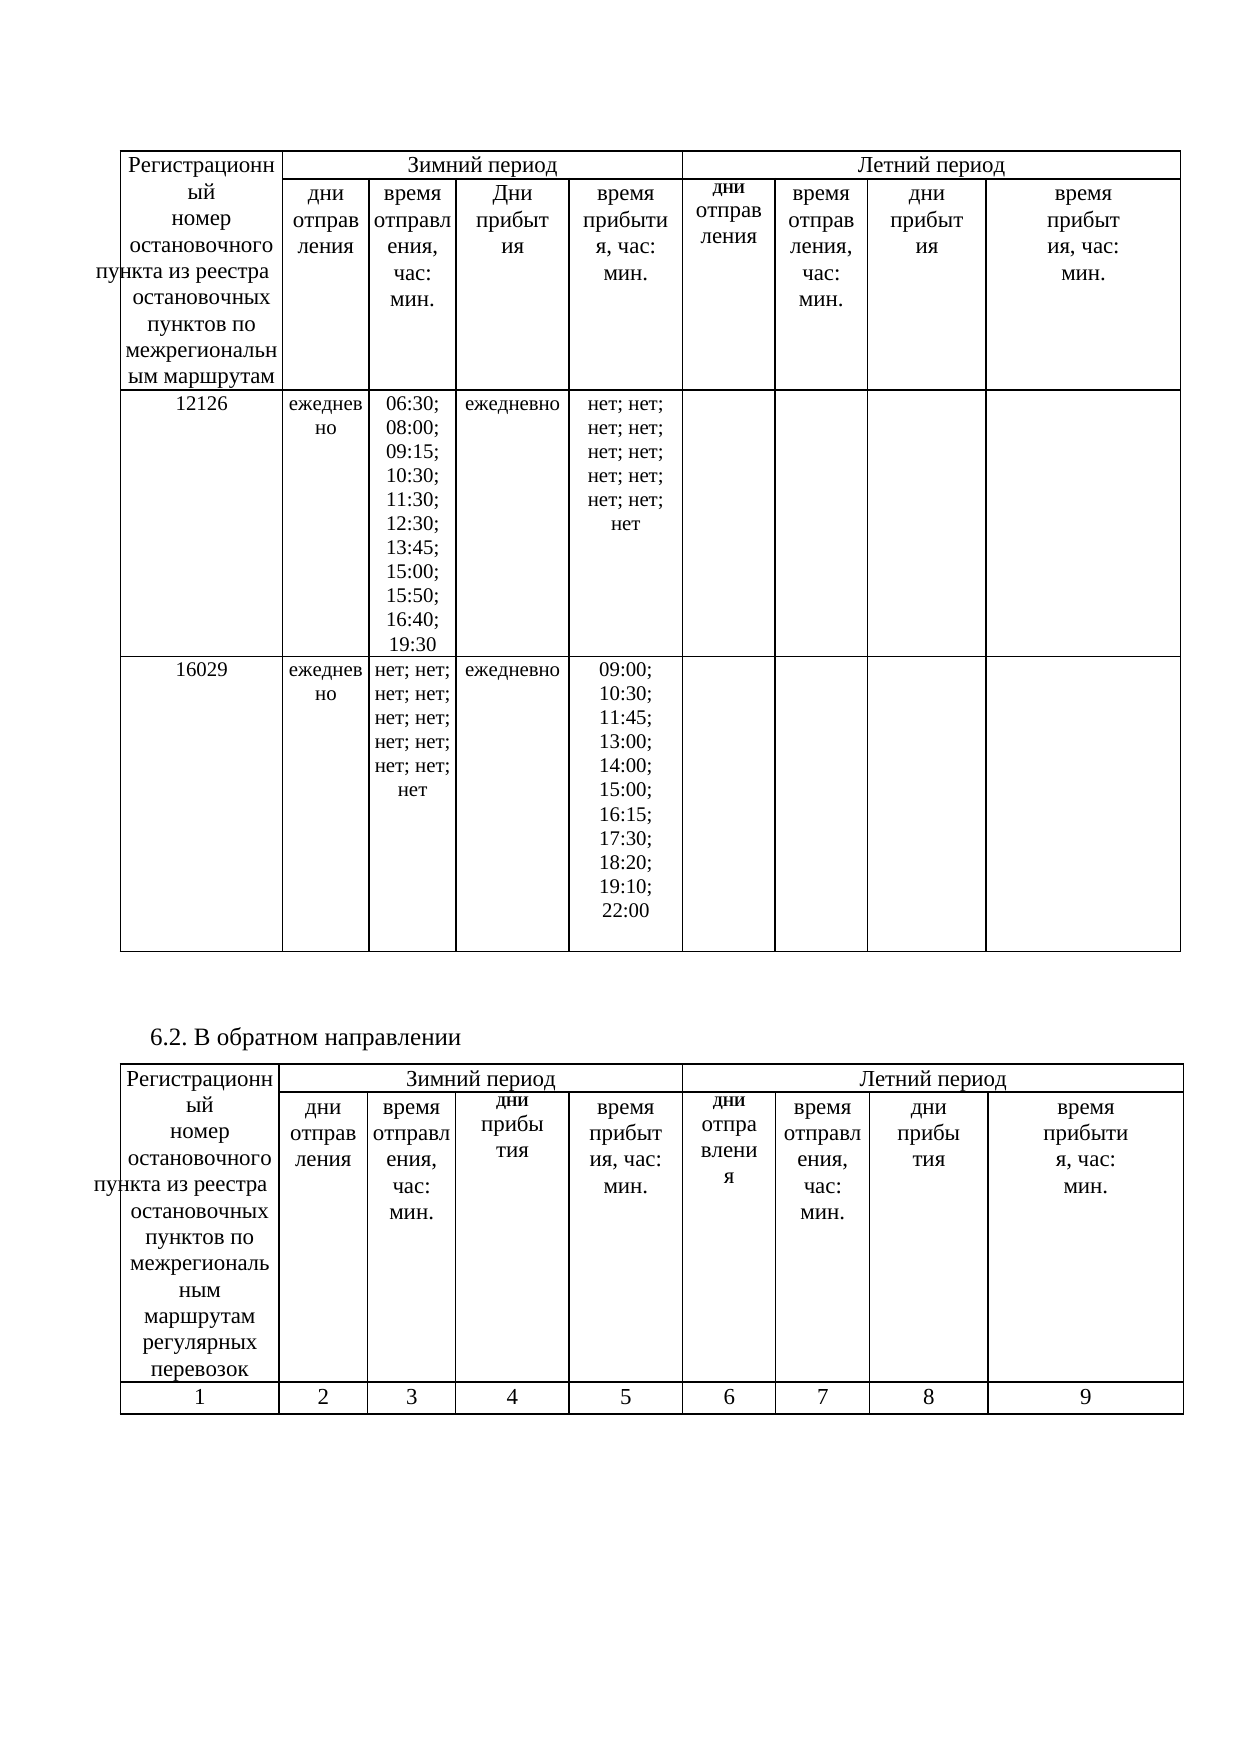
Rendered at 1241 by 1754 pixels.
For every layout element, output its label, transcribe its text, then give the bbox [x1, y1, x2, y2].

table_header Зимний период [283, 152, 682, 178]
table_cell [987, 657, 1180, 951]
table_cell время отправл ения, час: мин. [776, 1093, 869, 1381]
table_cell 16029 [121, 657, 282, 951]
table_cell 1 [121, 1383, 278, 1413]
table_cell 5 [570, 1383, 682, 1413]
table_cell время прибыти я, час: мин. [570, 180, 682, 389]
table_header Зимний период [280, 1065, 682, 1091]
text 6.2. В обратном направлении [150, 1022, 1090, 1051]
table_cell ДНИ отправ ления [683, 180, 774, 389]
table_header Летний период [683, 1065, 1183, 1091]
table_cell 09:00; 10:30; 11:45; 13:00; 14:00; 15:00; 16:15; 17:30; 18:20; 19:10; 22:00 [570, 657, 682, 951]
table_cell [683, 657, 774, 951]
table_cell [987, 391, 1180, 656]
table_cell дни отправ ления [283, 180, 368, 389]
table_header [121, 152, 282, 389]
table_cell ежедневно [457, 657, 568, 951]
table_cell дни прибы тия [870, 1093, 987, 1381]
table_cell 4 [456, 1383, 568, 1413]
table_cell 6 [683, 1383, 775, 1413]
table_cell время отправл ения, час: мин. [368, 1093, 455, 1381]
table_cell Дни прибыт ия [457, 180, 568, 389]
table_cell время прибыти я, час: мин. [989, 1093, 1183, 1381]
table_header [121, 1065, 278, 1381]
table_cell 9 [989, 1383, 1183, 1413]
table_cell нет; нет; нет; нет; нет; нет; нет; нет; нет; нет; нет [570, 391, 682, 656]
table_header Летний период [683, 152, 1180, 178]
table_cell ДНИ прибы тия [456, 1093, 568, 1381]
table_cell время прибыт ия, час: мин. [570, 1093, 682, 1381]
table_cell 12126 [121, 391, 282, 656]
table_cell ежедневно [457, 391, 568, 656]
table_cell 06:30; 08:00; 09:15; 10:30; 11:30; 12:30; 13:45; 15:00; 15:50; 16:40; 19:30 [370, 391, 455, 656]
table_cell [776, 657, 867, 951]
table_cell ежедневно [283, 391, 368, 656]
table_cell [683, 391, 774, 656]
table_cell 2 [280, 1383, 367, 1413]
table_cell дни отправ ления [280, 1093, 367, 1381]
table_cell время прибыт ия, час: мин. [987, 180, 1180, 389]
table_cell [776, 391, 867, 656]
table_cell [868, 391, 985, 656]
table_cell 7 [776, 1383, 869, 1413]
table_cell время отправл ения, час: мин. [370, 180, 455, 389]
table_cell ДНИ отпра влени я [683, 1093, 775, 1381]
table_cell дни прибыт ия [868, 180, 985, 389]
table_cell 3 [368, 1383, 455, 1413]
table_cell нет; нет; нет; нет; нет; нет; нет; нет; нет; нет; нет [370, 657, 455, 951]
table_cell 8 [870, 1383, 987, 1413]
table_cell ежедневно [283, 657, 368, 951]
table_cell время отправ ления, час: мин. [776, 180, 867, 389]
table_cell [868, 657, 985, 951]
